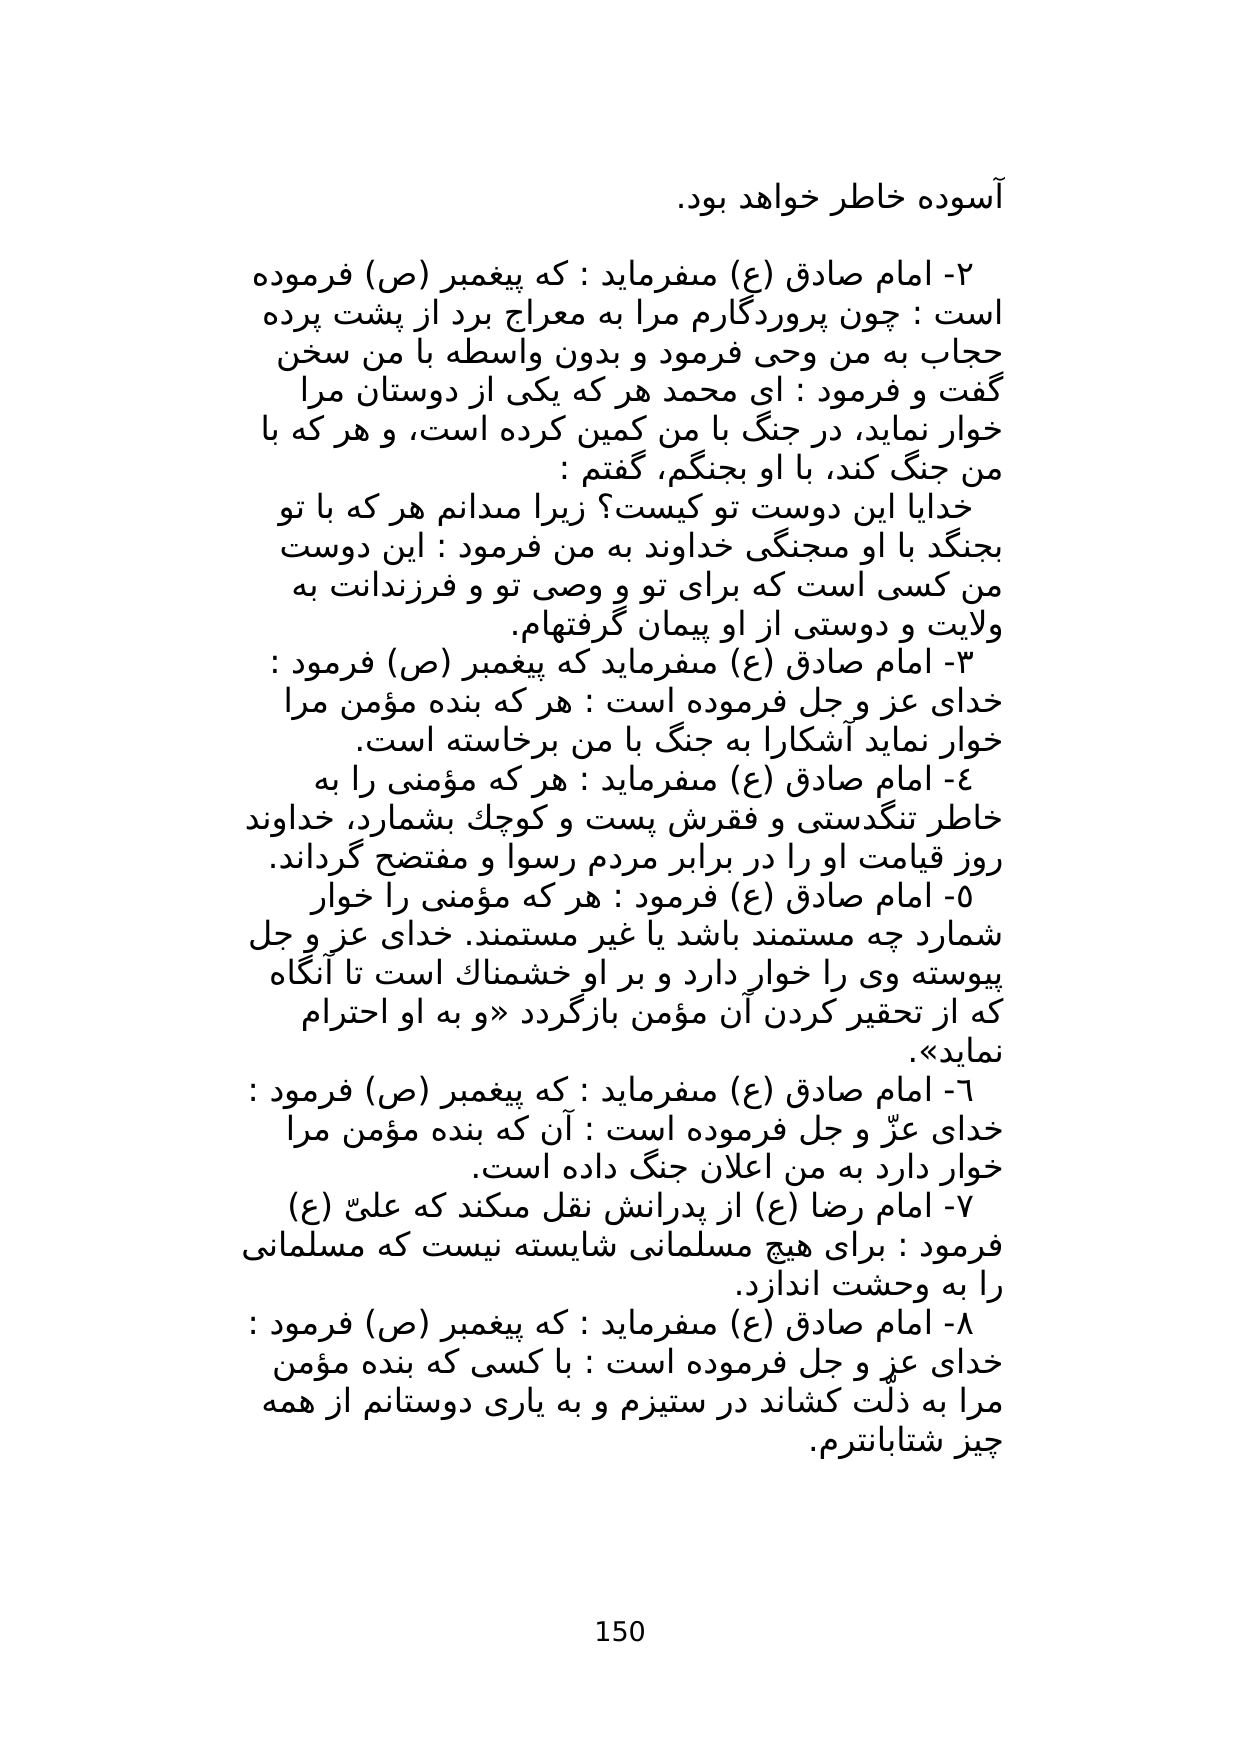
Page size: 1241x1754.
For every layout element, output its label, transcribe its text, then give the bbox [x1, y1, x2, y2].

text ٦- امام صادق (ع) مى‏فرمايد : كه پيغمبر (ص) فرمود : خداى عزّ و جل فرموده است : آن كه بنده مؤمن مرا خوار دارد به من اعلان جنگ داده است. [236, 1070, 1004, 1187]
text ٨- امام صادق (ع) مى‏فرمايد : كه پيغمبر (ص) فرمود : خداى عز و جل فرموده است : با كسى كه بنده مؤمن مرا به ذلّت كشاند در ستيزم و به يارى دوستانم از همه چيز شتابانترم. [236, 1303, 1004, 1459]
text ٤- امام صادق (ع) مى‏فرمايد : هر كه مؤمنى را به خاطر تنگدستى و فقرش پست و كوچك بشمارد، خداوند روز قيامت او را در برابر مردم رسوا و مفتضح گرداند. [236, 759, 1004, 876]
text خدايا اين دوست تو كيست؟ زيرا مى‏دانم هر كه با تو بجنگد با او مى‏جنگى خداوند به من فرمود : اين دوست من كسى است كه براى تو و وصى تو و فرزندانت به ولايت و دوستى از او پيمان گرفته‏ام. [236, 487, 1004, 643]
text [236, 177, 1004, 254]
text ٣- امام صادق (ع) مى‏فرمايد كه پيغمبر (ص) فرمود : خداى عز و جل فرموده است : هر كه بنده مؤمن مرا خوار نمايد آشكارا به جنگ با من برخاسته است. [236, 643, 1004, 759]
text ٧- امام رضا (ع) از پدرانش نقل مى‏كند كه علىّ (ع) فرمود : براى هيچ مسلمانى شايسته نيست كه مسلمانى را به وحشت اندازد. [236, 1187, 1004, 1303]
text ٢- امام صادق (ع) مى‏فرمايد : كه پيغمبر (ص) فرموده است : چون پروردگارم مرا به معراج برد از پشت پرده حجاب به من وحى فرمود و بدون واسطه با من سخن گفت و فرمود : اى محمد هر كه يكى از دوستان مرا خوار نمايد، در جنگ با من كمين كرده است، و هر كه با من جنگ كند، با او بجنگم، گفتم : [236, 254, 1004, 487]
text ٥- امام صادق (ع) فرمود : هر كه مؤمنى را خوار شمارد چه مستمند باشد يا غير مستمند. خداى عز و جل پيوسته وى را خوار دارد و بر او خشمناك است تا آنگاه كه از تحقير كردن آن مؤمن بازگردد «و به او احترام نمايد». [236, 876, 1004, 1070]
